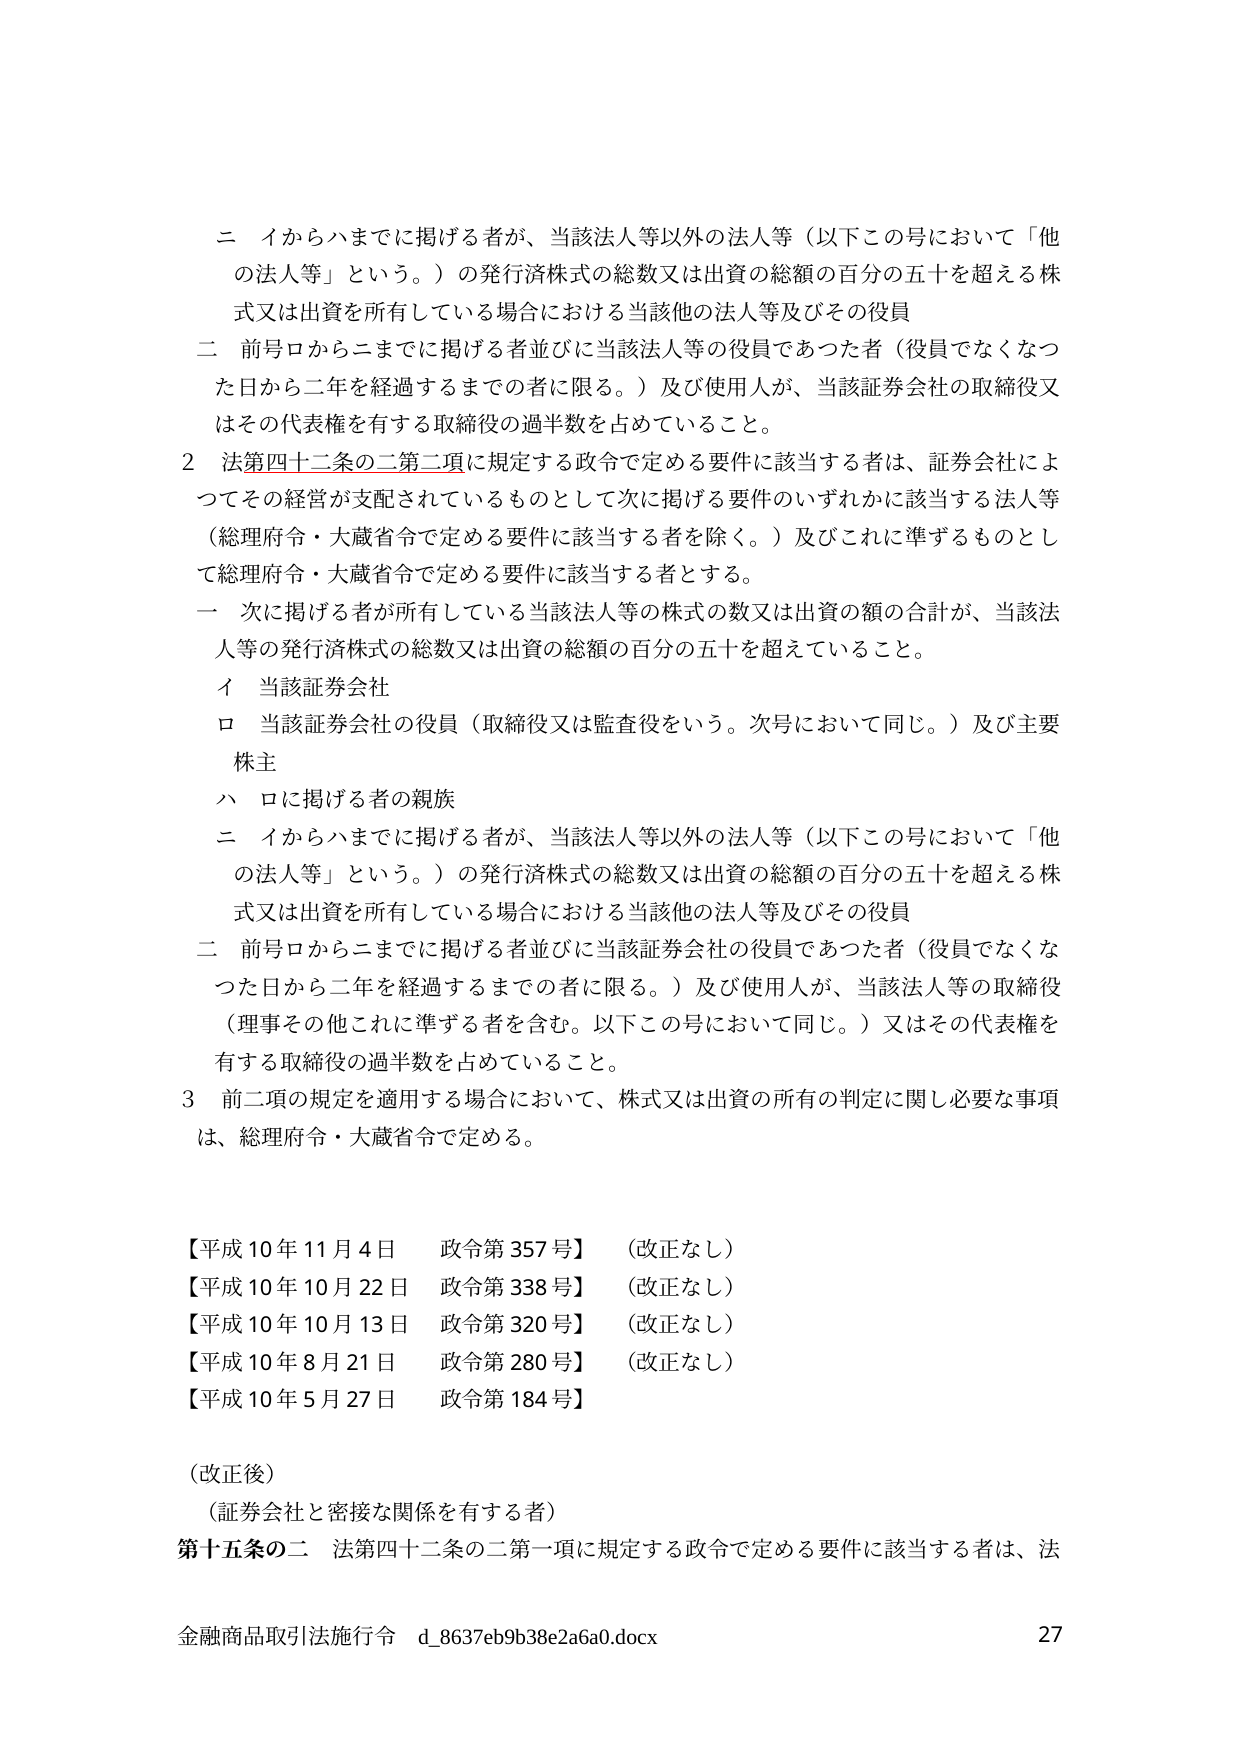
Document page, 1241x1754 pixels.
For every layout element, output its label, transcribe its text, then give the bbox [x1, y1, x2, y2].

text ２ 法第四十二条の二第二項に規定する政令で定める要件に該当する者は、証券会社によつてその経営が支配されているものとして次に掲げる要件のいずれかに該当する法人等（総理府令・大蔵省令で定める要件に該当する者を除く。）及びこれに準ずるものとして総理府令・大蔵省令で定める要件に該当する者とする。 [177, 442, 1063, 592]
text 【平成10年5月27日 政令第184号】 [177, 1379, 1063, 1417]
text ハ ロに掲げる者の親族 [215, 779, 1063, 817]
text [177, 1529, 1063, 1567]
text 二 前号ロからニまでに掲げる者並びに当該法人等の役員であつた者（役員でなくなつた日から二年を経過するまでの者に限る。）及び使用人が、当該証券会社の取締役又はその代表権を有する取締役の過半数を占めていること。 [196, 329, 1063, 442]
text 【平成10年8月21日 政令第280号】 （改正なし） [177, 1342, 1063, 1379]
text ３ 前二項の規定を適用する場合において、株式又は出資の所有の判定に関し必要な事項は、総理府令・大蔵省令で定める。 [177, 1079, 1063, 1154]
text （証券会社と密接な関係を有する者） [196, 1492, 1063, 1529]
text ニ イからハまでに掲げる者が、当該法人等以外の法人等（以下この号において「他の法人等」という。）の発行済株式の総数又は出資の総額の百分の五十を超える株式又は出資を所有している場合における当該他の法人等及びその役員 [215, 817, 1063, 929]
text 【平成10年10月22日 政令第338号】 （改正なし） [177, 1267, 1063, 1304]
text ニ イからハまでに掲げる者が、当該法人等以外の法人等（以下この号において「他の法人等」という。）の発行済株式の総数又は出資の総額の百分の五十を超える株式又は出資を所有している場合における当該他の法人等及びその役員 [215, 217, 1063, 329]
text （改正後） [177, 1454, 1063, 1492]
text イ 当該証券会社 [215, 667, 1063, 704]
text 二 前号ロからニまでに掲げる者並びに当該証券会社の役員であつた者（役員でなくなつた日から二年を経過するまでの者に限る。）及び使用人が、当該法人等の取締役（理事その他これに準ずる者を含む。以下この号において同じ。）又はその代表権を有する取締役の過半数を占めていること。 [196, 929, 1063, 1079]
text ロ 当該証券会社の役員（取締役又は監査役をいう。次号において同じ。）及び主要株主 [215, 704, 1063, 779]
text 【平成10年10月13日 政令第320号】 （改正なし） [177, 1304, 1063, 1342]
text 一 次に掲げる者が所有している当該法人等の株式の数又は出資の額の合計が、当該法人等の発行済株式の総数又は出資の総額の百分の五十を超えていること。 [196, 592, 1063, 667]
text 【平成10年11月4日 政令第357号】 （改正なし） [177, 1229, 1063, 1267]
